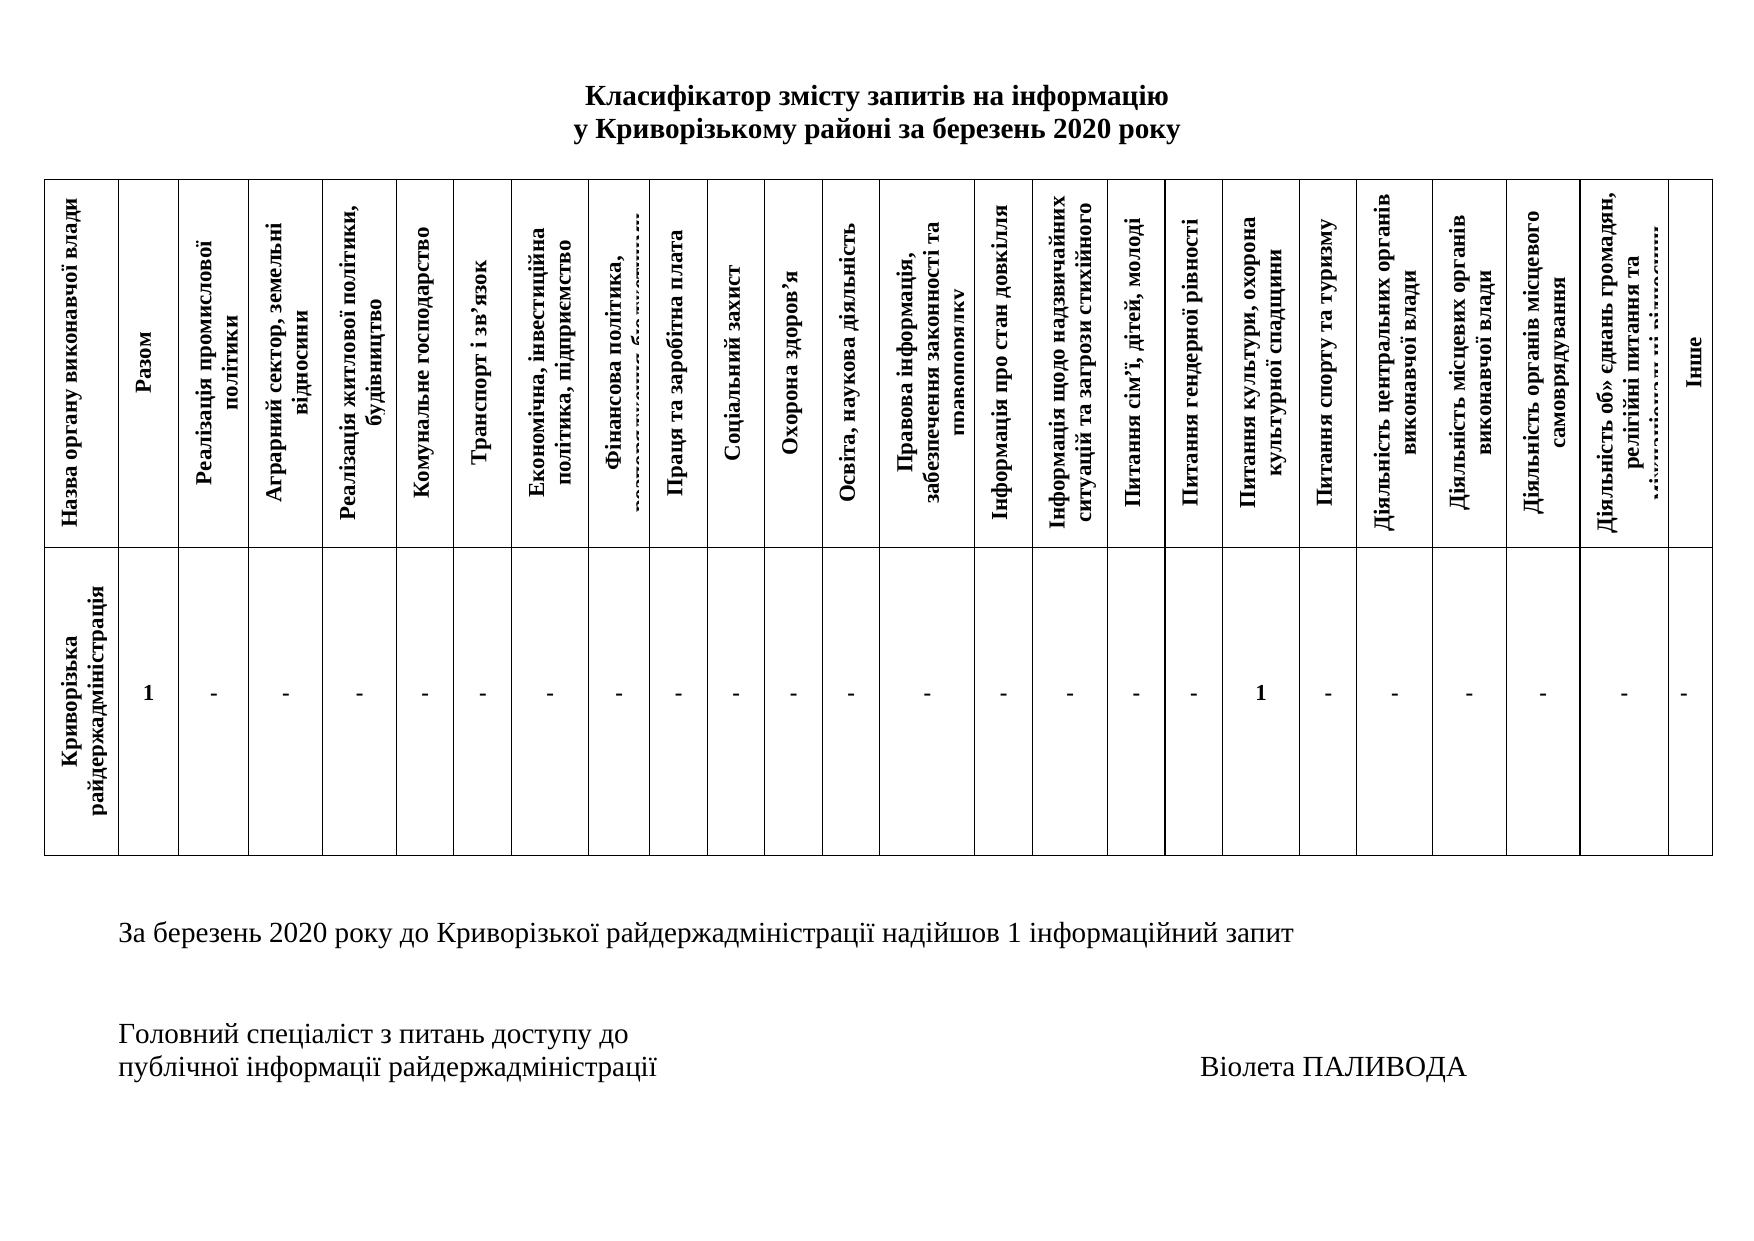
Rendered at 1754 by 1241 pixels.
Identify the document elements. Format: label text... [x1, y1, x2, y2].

table_cell - [1669, 548, 1712, 855]
table_cell Криворізька райдержадміністрація [45, 548, 118, 855]
table_cell - [1581, 548, 1668, 855]
table_header Діяльність органів місцевого самоврядування [1507, 180, 1579, 547]
table_header Соціальний захист [708, 180, 764, 547]
table_header Економічна, інвестиційна політика, підприємство [512, 180, 588, 547]
table_cell - [397, 548, 453, 855]
text Класифікатор змісту запитів на інформацію [118, 78, 1636, 111]
table_cell 1 [1223, 548, 1299, 855]
table_cell - [179, 548, 248, 855]
table_cell - [708, 548, 764, 855]
table_cell - [249, 548, 322, 855]
table_cell - [765, 548, 822, 855]
table_cell - [1433, 548, 1506, 855]
table_header Аграрний сектор, земельні відносини [249, 180, 322, 547]
text у Криворізькому районі за березень 2020 року [118, 111, 1636, 145]
table_header Інформація про стан довкілля [975, 180, 1032, 547]
table_header Правова інформація, забезпечення законності та правопорядку [880, 180, 974, 547]
table_header Питання спорту та туризму [1300, 180, 1356, 547]
table_header Освіта, наукова діяльність [823, 180, 879, 547]
table_header Охорона здоров’я [765, 180, 822, 547]
table_cell - [823, 548, 879, 855]
table_header Комунальне господарство [397, 180, 453, 547]
table_cell - [975, 548, 1032, 855]
table_header Реалізація житлової політики, будівництво [323, 180, 396, 547]
table_header Разом [119, 180, 178, 547]
table_header Питання культури, охорона культурної спадщини [1223, 180, 1299, 547]
table_cell - [1357, 548, 1432, 855]
table_cell - [1033, 548, 1107, 855]
table_cell - [323, 548, 396, 855]
table_header Питання сім’ї, дітей, молоді [1108, 180, 1164, 547]
table_header Фінансова політика, розпорядження бюджетними коштами [589, 180, 649, 547]
table_header Реалізація промислової політики [179, 180, 248, 547]
table_header Інформація щодо надзвичайних ситуацій та загрози стихійного лиха [1033, 180, 1107, 547]
table_header Діяльність місцевих органів виконавчої влади [1433, 180, 1506, 547]
table_cell - [650, 548, 707, 855]
table_header Діяльність об» єднань громадян, релігійні питання та міжнаціональні відносини [1581, 180, 1668, 547]
table_cell - [1300, 548, 1356, 855]
table_header Транспорт і зв’язок [454, 180, 511, 547]
table_header Діяльність центральних органів виконавчої влади [1357, 180, 1432, 547]
table_cell - [1108, 548, 1164, 855]
table_cell - [512, 548, 588, 855]
table_header Інше [1669, 180, 1712, 547]
text публічної інформації райдержадміністрації Віолета ПАЛИВОДА [118, 1049, 1636, 1083]
table_header Назва органу виконавчої влади [45, 180, 118, 547]
table_cell - [1507, 548, 1579, 855]
text Головний спеціаліст з питань доступу до [118, 1016, 1636, 1049]
table_cell - [454, 548, 511, 855]
table_cell 1 [119, 548, 178, 855]
table_cell - [880, 548, 974, 855]
table_header Праця та заробітна плата [650, 180, 707, 547]
table_cell - [589, 548, 649, 855]
table_header Питання гендерної рівності [1166, 180, 1222, 547]
text За березень 2020 року до Криворізької райдержадміністрації надійшов 1 інформаційний запит [118, 915, 1636, 949]
table_cell - [1166, 548, 1222, 855]
